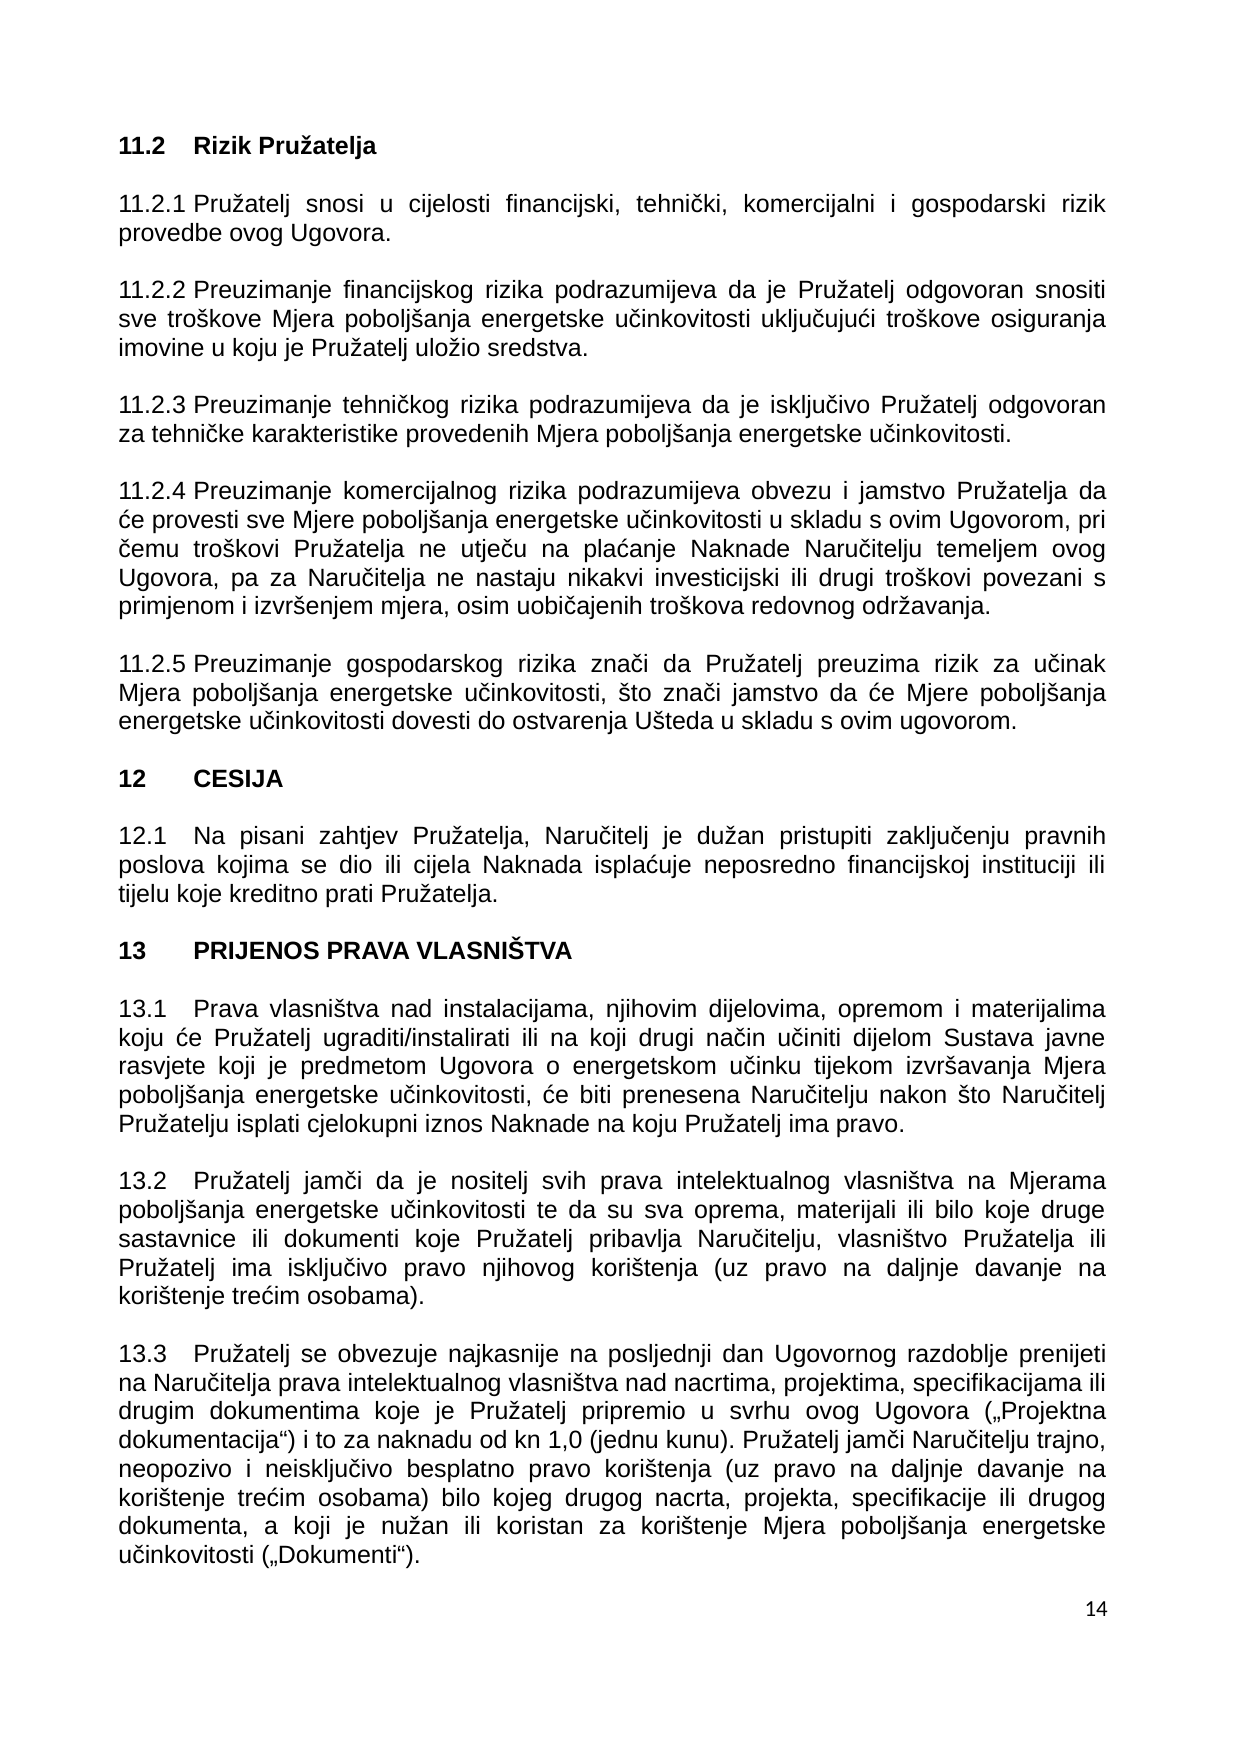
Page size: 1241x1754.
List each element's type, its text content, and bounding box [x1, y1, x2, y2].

text 11.2 Rizik Pružatelja [118, 131, 1107, 160]
text 11.2.4 Preuzimanje komercijalnog rizika podrazumijeva obvezu i jamstvo Pružatelja da će provesti sve Mjere poboljšanja energetske učinkovitosti u skladu s ovim Ugovorom, pri čemu troškovi Pružatelja ne utječu na plaćanje Naknade Naručitelju temeljem ovog Ugovora, pa za Naručitelja ne nastaju nikakvi investicijski ili drugi troškovi povezani s primjenom i izvršenjem mjera, osim uobičajenih troškova redovnog održavanja. [118, 476, 1107, 620]
text 13.1 Prava vlasništva nad instalacijama, njihovim dijelovima, opremom i materijalima koju će Pružatelj ugraditi/instalirati ili na koji drugi način učiniti dijelom Sustava javne rasvjete koji je predmetom Ugovora o energetskom učinku tijekom izvršavanja Mjera poboljšanja energetske učinkovitosti, će biti prenesena Naručitelju nakon što Naručitelj Pružatelju isplati cjelokupni iznos Naknade na koju Pružatelj ima pravo. [118, 994, 1107, 1138]
text 11.2.3 Preuzimanje tehničkog rizika podrazumijeva da je isključivo Pružatelj odgovoran za tehničke karakteristike provedenih Mjera poboljšanja energetske učinkovitosti. [118, 390, 1107, 448]
text 11.2.5 Preuzimanje gospodarskog rizika znači da Pružatelj preuzima rizik za učinak Mjera poboljšanja energetske učinkovitosti, što znači jamstvo da će Mjere poboljšanja energetske učinkovitosti dovesti do ostvarenja Ušteda u skladu s ovim ugovorom. [118, 649, 1107, 735]
text 13 PRIJENOS PRAVA VLASNIŠTVA [118, 936, 1107, 965]
text 13.3 Pružatelj se obvezuje najkasnije na posljednji dan Ugovornog razdoblje prenijeti na Naručitelja prava intelektualnog vlasništva nad nacrtima, projektima, specifikacijama ili drugim dokumentima koje je Pružatelj pripremio u svrhu ovog Ugovora („Projektna dokumentacija“) i to za naknadu od kn 1,0 (jednu kunu). Pružatelj jamči Naručitelju trajno, neopozivo i neisključivo besplatno pravo korištenja (uz pravo na daljnje davanje na korištenje trećim osobama) bilo kojeg drugog nacrta, projekta, specifikacije ili drugog dokumenta, a koji je nužan ili koristan za korištenje Mjera poboljšanja energetske učinkovitosti („Dokumenti“). [118, 1339, 1107, 1569]
text 12.1 Na pisani zahtjev Pružatelja, Naručitelj je dužan pristupiti zaključenju pravnih poslova kojima se dio ili cijela Naknada isplaćuje neposredno financijskoj instituciji ili tijelu koje kreditno prati Pružatelja. [118, 821, 1107, 908]
text 11.2.2 Preuzimanje financijskog rizika podrazumijeva da je Pružatelj odgovoran snositi sve troškove Mjera poboljšanja energetske učinkovitosti uključujući troškove osiguranja imovine u koju je Pružatelj uložio sredstva. [118, 275, 1107, 361]
text 12 CESIJA [118, 764, 1107, 793]
text 13.2 Pružatelj jamči da je nositelj svih prava intelektualnog vlasništva na Mjerama poboljšanja energetske učinkovitosti te da su sva oprema, materijali ili bilo koje druge sastavnice ili dokumenti koje Pružatelj pribavlja Naručitelju, vlasništvo Pružatelja ili Pružatelj ima isključivo pravo njihovog korištenja (uz pravo na daljnje davanje na korištenje trećim osobama). [118, 1166, 1107, 1310]
text 11.2.1 Pružatelj snosi u cijelosti financijski, tehnički, komercijalni i gospodarski rizik provedbe ovog Ugovora. [118, 189, 1107, 246]
